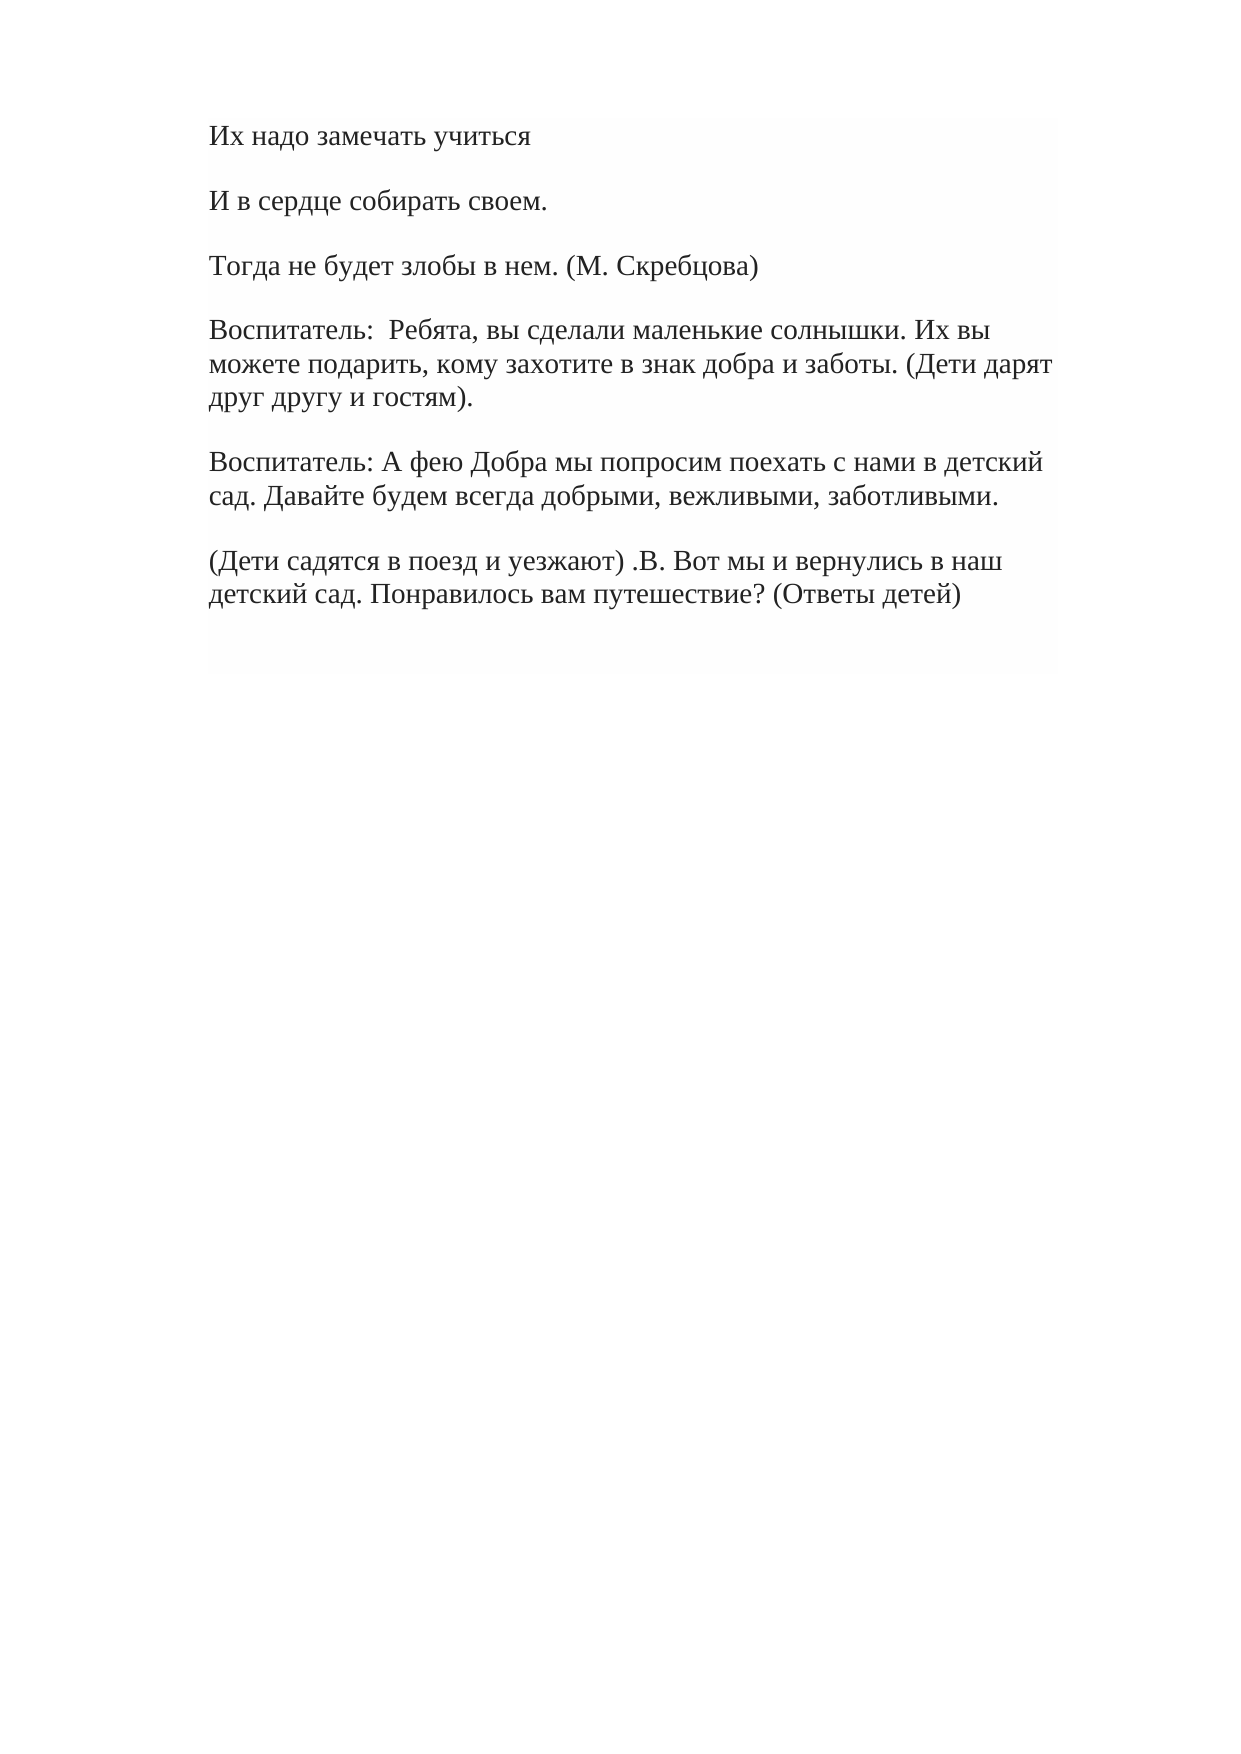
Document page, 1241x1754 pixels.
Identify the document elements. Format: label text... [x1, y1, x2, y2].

text Тогда не будет злобы в нем. (М. Скребцова) [208, 248, 1058, 281]
text Воспитатель: А фею Добра мы попросим поехать с нами в детский сад. Давайте будем всегда добрыми, вежливыми, заботливыми. [208, 444, 1058, 511]
text Их надо замечать учиться [208, 118, 1058, 152]
text (Дети садятся в поезд и уезжают) .В. Вот мы и вернулись в наш детский сад. Понравилось вам путешествие? (Ответы детей) [208, 543, 1058, 610]
text И в сердце собирать своем. [208, 183, 1058, 216]
text Воспитатель: Ребята, вы сделали маленькие солнышки. Их вы можете подарить, кому захотите в знак добра и заботы. (Дети дарят друг другу и гостям). [208, 312, 1058, 413]
